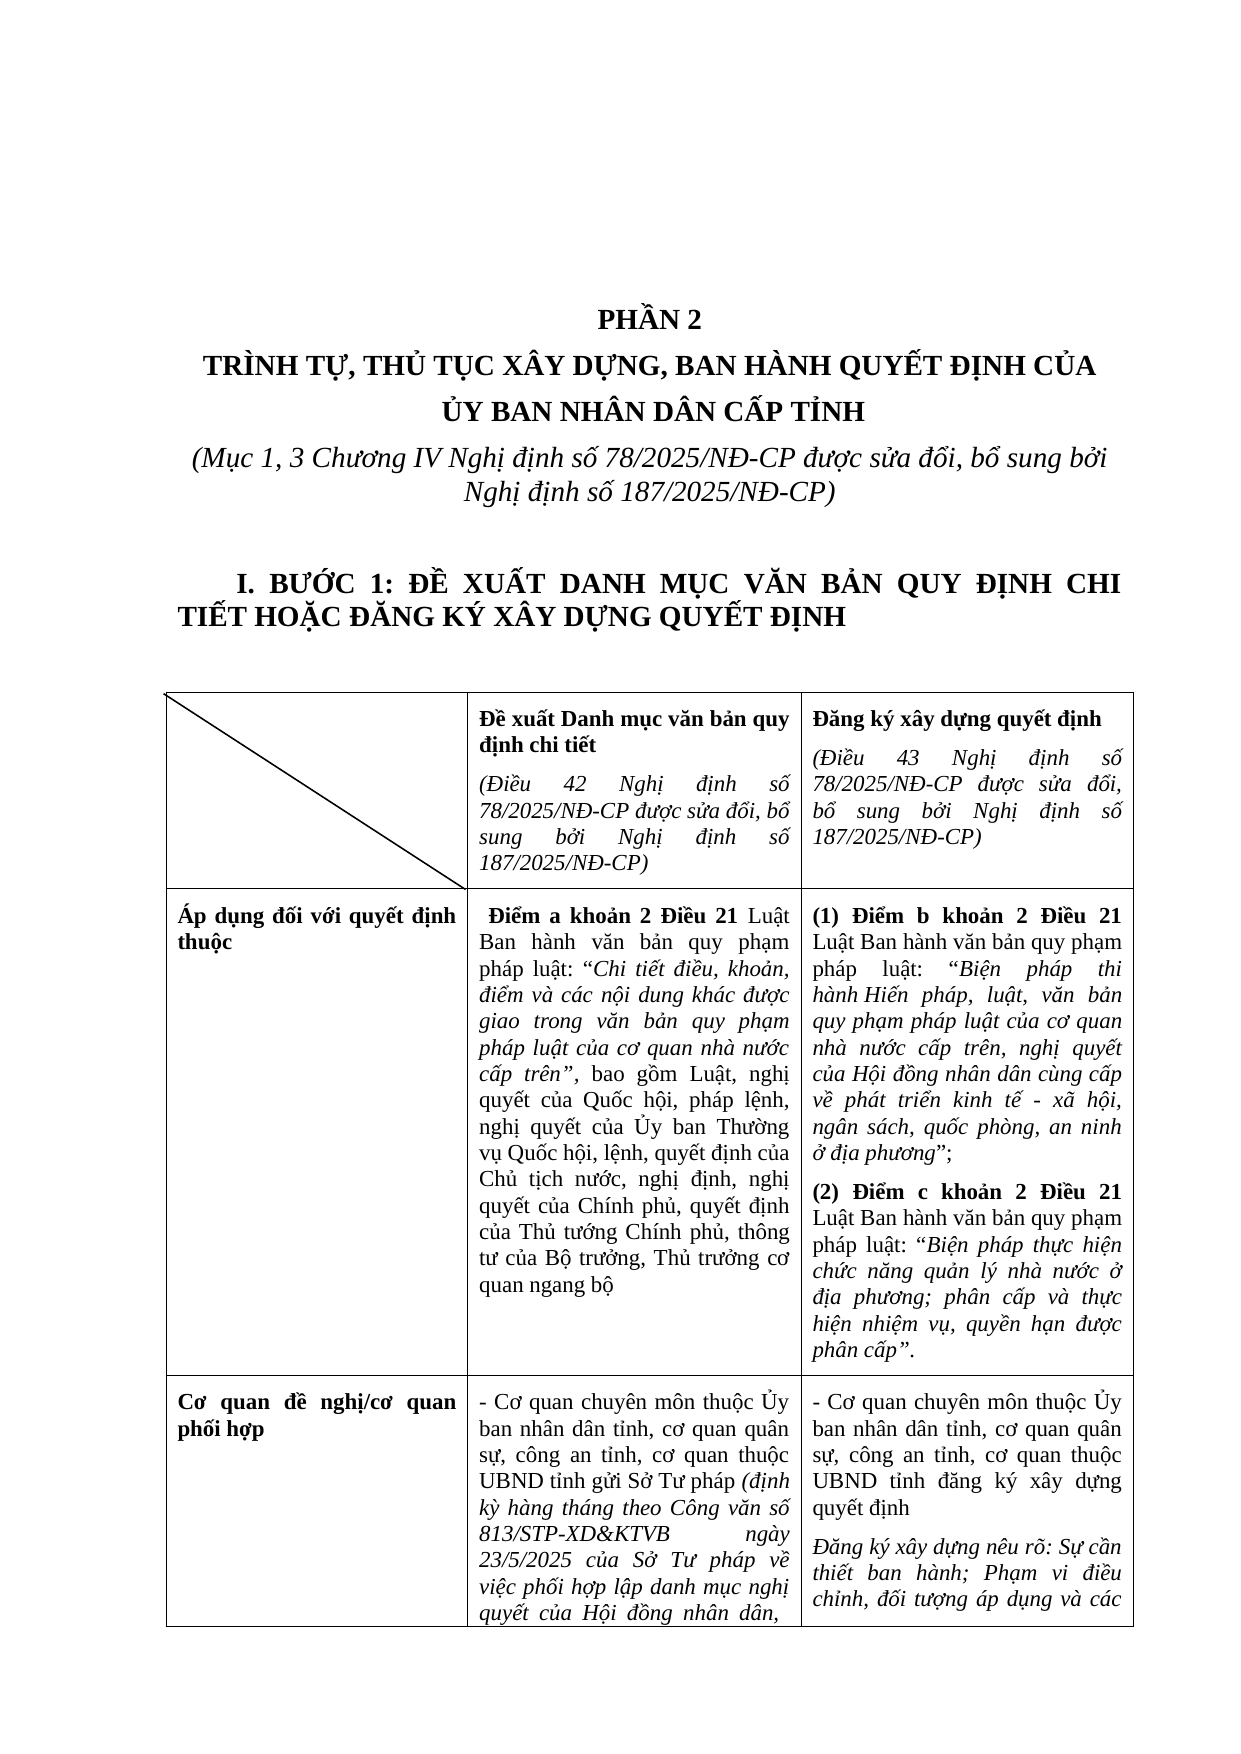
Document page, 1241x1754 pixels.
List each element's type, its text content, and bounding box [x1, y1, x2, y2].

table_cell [802, 1376, 1133, 1626]
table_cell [167, 1376, 467, 1626]
table_header Đăng ký xây dựng quyết định (Điều 43 Nghị định số 78/2025/NĐ-CP được sửa đổi, bổ sung bởi Nghị định số 187/2025/NĐ-CP) [802, 693, 1133, 888]
text I. BƯỚC 1: ĐỀ XUẤT DANH MỤC VĂN BẢN QUY ĐỊNH CHI TIẾT HOẶC ĐĂNG KÝ XÂY DỰNG QUYẾT ĐỊNH [177, 566, 1122, 633]
table_cell Áp dụng đối với quyết định thuộc [167, 889, 467, 1375]
table_header [167, 693, 467, 888]
text ỦY BAN NHÂN DÂN CẤP TỈNH [177, 394, 1122, 428]
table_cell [468, 1376, 801, 1626]
table_cell Điểm a khoản 2 Điều 21 Luật Ban hành văn bản quy phạm pháp luật: “Chi tiết điều, khoản, điểm và các nội dung khác được giao trong văn bản quy phạm pháp luật của cơ quan nhà nước cấp trên”, bao gồm Luật, nghị quyết của Quốc hội, pháp lệnh, nghị quyết của Ủy ban Thường vụ Quốc hội, lệnh, quyết định của Chủ tịch nước, nghị định, nghị quyết của Chính phủ, quyết định của Thủ tướng Chính phủ, thông tư của Bộ trưởng, Thủ trưởng cơ quan ngang bộ [468, 889, 801, 1375]
table_header Đề xuất Danh mục văn bản quy định chi tiết (Điều 42 Nghị định số 78/2025/NĐ-CP được sửa đổi, bổ sung bởi Nghị định số 187/2025/NĐ-CP) [468, 693, 801, 888]
table_cell (1) Điểm b khoản 2 Điều 21 Luật Ban hành văn bản quy phạm pháp luật: “Biện pháp thi hành Hiến pháp, luật, văn bản quy phạm pháp luật của cơ quan nhà nước cấp trên, nghị quyết của Hội đồng nhân dân cùng cấp về phát triển kinh tế - xã hội, ngân sách, quốc phòng, an ninh ở địa phương”; (2) Điểm c khoản 2 Điều 21 Luật Ban hành văn bản quy phạm pháp luật: “Biện pháp thực hiện chức năng quản lý nhà nước ở địa phương; phân cấp và thực hiện nhiệm vụ, quyền hạn được phân cấp”. [802, 889, 1133, 1375]
text (Mục 1, 3 Chương IV Nghị định số 78/2025/NĐ-CP được sửa đổi, bổ sung bởi Nghị định số 187/2025/NĐ-CP) [177, 440, 1122, 507]
text TRÌNH TỰ, THỦ TỤC XÂY DỰNG, BAN HÀNH QUYẾT ĐỊNH CỦA [177, 348, 1122, 382]
text PHẦN 2 [177, 302, 1122, 336]
